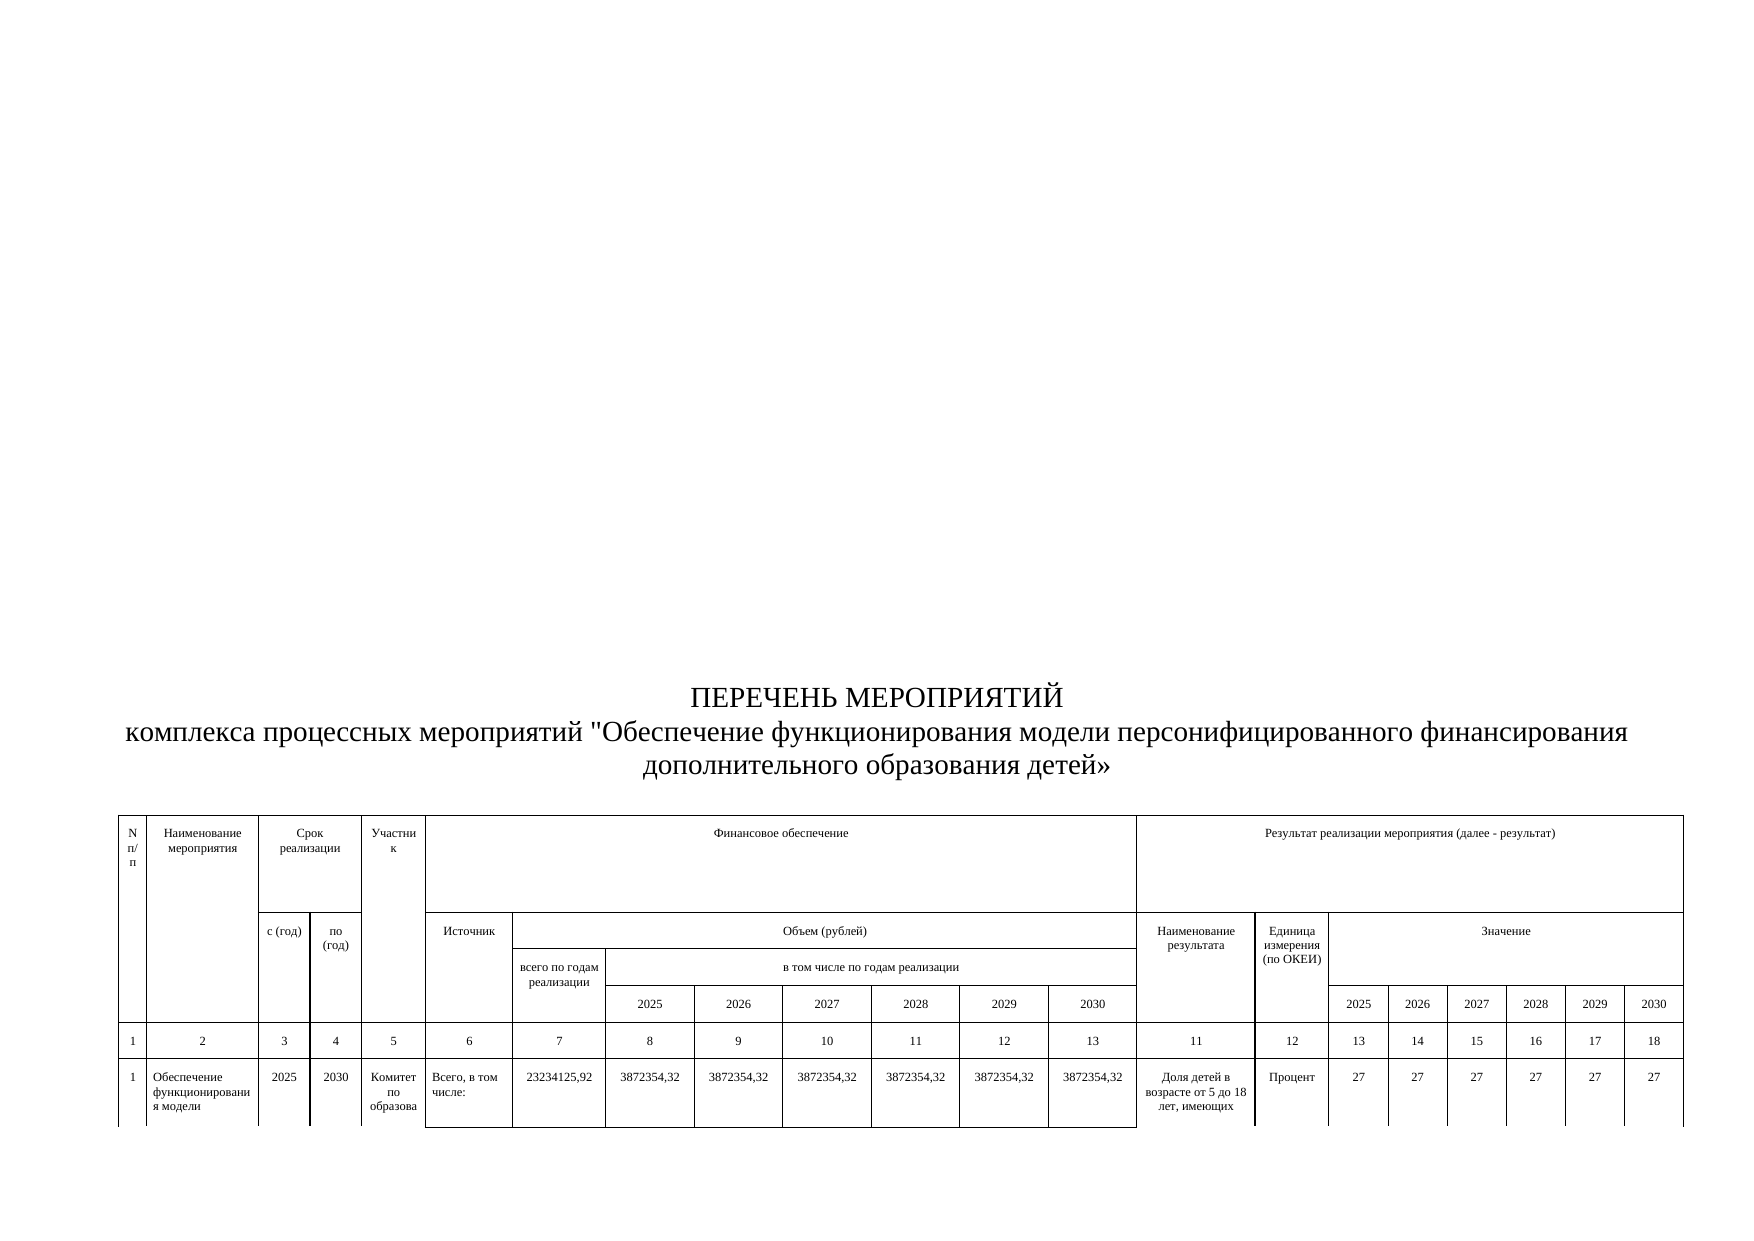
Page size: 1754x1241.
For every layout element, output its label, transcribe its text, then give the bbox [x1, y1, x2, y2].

table_cell 3872354,32 [695, 1059, 782, 1127]
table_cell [361, 1059, 425, 1127]
table_cell 14 [1389, 1023, 1447, 1058]
table_cell 15 [1448, 1023, 1506, 1058]
table_header Финансовое обеспечение [426, 816, 1136, 912]
text ПЕРЕЧЕНЬ МЕРОПРИЯТИЙ [118, 680, 1636, 714]
table_cell 2030 [1049, 986, 1136, 1022]
table_cell 2 [147, 1023, 258, 1058]
table_cell 13 [1329, 1023, 1388, 1058]
table_cell 2025 [1329, 986, 1388, 1022]
table_cell 1 [119, 1023, 146, 1058]
table_cell 27 [1447, 1059, 1506, 1127]
table_cell 2027 [783, 986, 871, 1022]
table_cell Значение [1329, 913, 1683, 985]
table_cell 27 [1329, 1059, 1388, 1127]
table_cell Объем (рублей) [513, 913, 1136, 948]
table_cell Наименование результата [1137, 913, 1254, 1022]
table_cell 3872354,32 [606, 1059, 694, 1127]
table_cell 2030 [1625, 986, 1683, 1022]
table_header Участник [362, 816, 425, 1022]
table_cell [1137, 1059, 1255, 1127]
table_cell 13 [1049, 1023, 1136, 1058]
table_cell 18 [1625, 1023, 1683, 1058]
table_cell 27 [1506, 1059, 1565, 1127]
table_cell 2025 [606, 986, 694, 1022]
table_header Наименование мероприятия [147, 816, 258, 1022]
table_cell 17 [1566, 1023, 1624, 1058]
table_cell 3872354,32 [1049, 1059, 1136, 1127]
table_cell Процент [1255, 1059, 1329, 1127]
table_cell 11 [1137, 1023, 1254, 1058]
table_cell 11 [872, 1023, 959, 1058]
table_cell 10 [783, 1023, 871, 1058]
table_cell Единица измерения (по ОКЕИ) [1256, 913, 1328, 1022]
table_cell всего по годам реализации [513, 949, 605, 1022]
table_cell 2027 [1448, 986, 1506, 1022]
table_cell 3 [259, 1023, 309, 1058]
table_cell 3872354,32 [960, 1059, 1048, 1127]
table_cell 2028 [872, 986, 959, 1022]
table_cell 27 [1565, 1059, 1624, 1127]
table_cell 4 [311, 1023, 361, 1058]
table_cell в том числе по годам реализации [606, 949, 1136, 985]
table_cell 2028 [1507, 986, 1565, 1022]
table_cell по (год) [311, 913, 361, 1022]
table_cell 5 [362, 1023, 425, 1058]
table_cell 2026 [1389, 986, 1447, 1022]
text комплекса процессных мероприятий "Обеспечение функционирования модели персонифицированного финансирования дополнительного образования детей» [118, 714, 1636, 781]
table_cell 16 [1507, 1023, 1565, 1058]
table_cell 23234125,92 [513, 1059, 605, 1127]
table_cell 2030 [310, 1059, 361, 1127]
table_cell 27 [1388, 1059, 1447, 1127]
table_cell 6 [426, 1023, 512, 1058]
table_cell Источник [426, 913, 512, 1022]
table_cell 1 [119, 1059, 146, 1127]
table_header Результат реализации мероприятия (далее - результат) [1137, 816, 1683, 912]
table_cell 12 [1256, 1023, 1328, 1058]
table_cell 7 [513, 1023, 605, 1058]
table_header Срок реализации [259, 816, 361, 912]
table_cell 2025 [258, 1059, 310, 1127]
table_cell 3872354,32 [872, 1059, 959, 1127]
table_cell 27 [1624, 1059, 1683, 1127]
table_header N п/п [119, 816, 146, 1022]
table_cell Всего, в том числе: [426, 1059, 512, 1127]
table_cell 2029 [960, 986, 1048, 1022]
table_cell 3872354,32 [783, 1059, 871, 1127]
table_cell 8 [606, 1023, 694, 1058]
table_cell с (год) [259, 913, 309, 1022]
table_cell 12 [960, 1023, 1048, 1058]
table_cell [146, 1059, 258, 1127]
table_cell 9 [695, 1023, 782, 1058]
table_cell 2026 [695, 986, 782, 1022]
table_cell 2029 [1566, 986, 1624, 1022]
